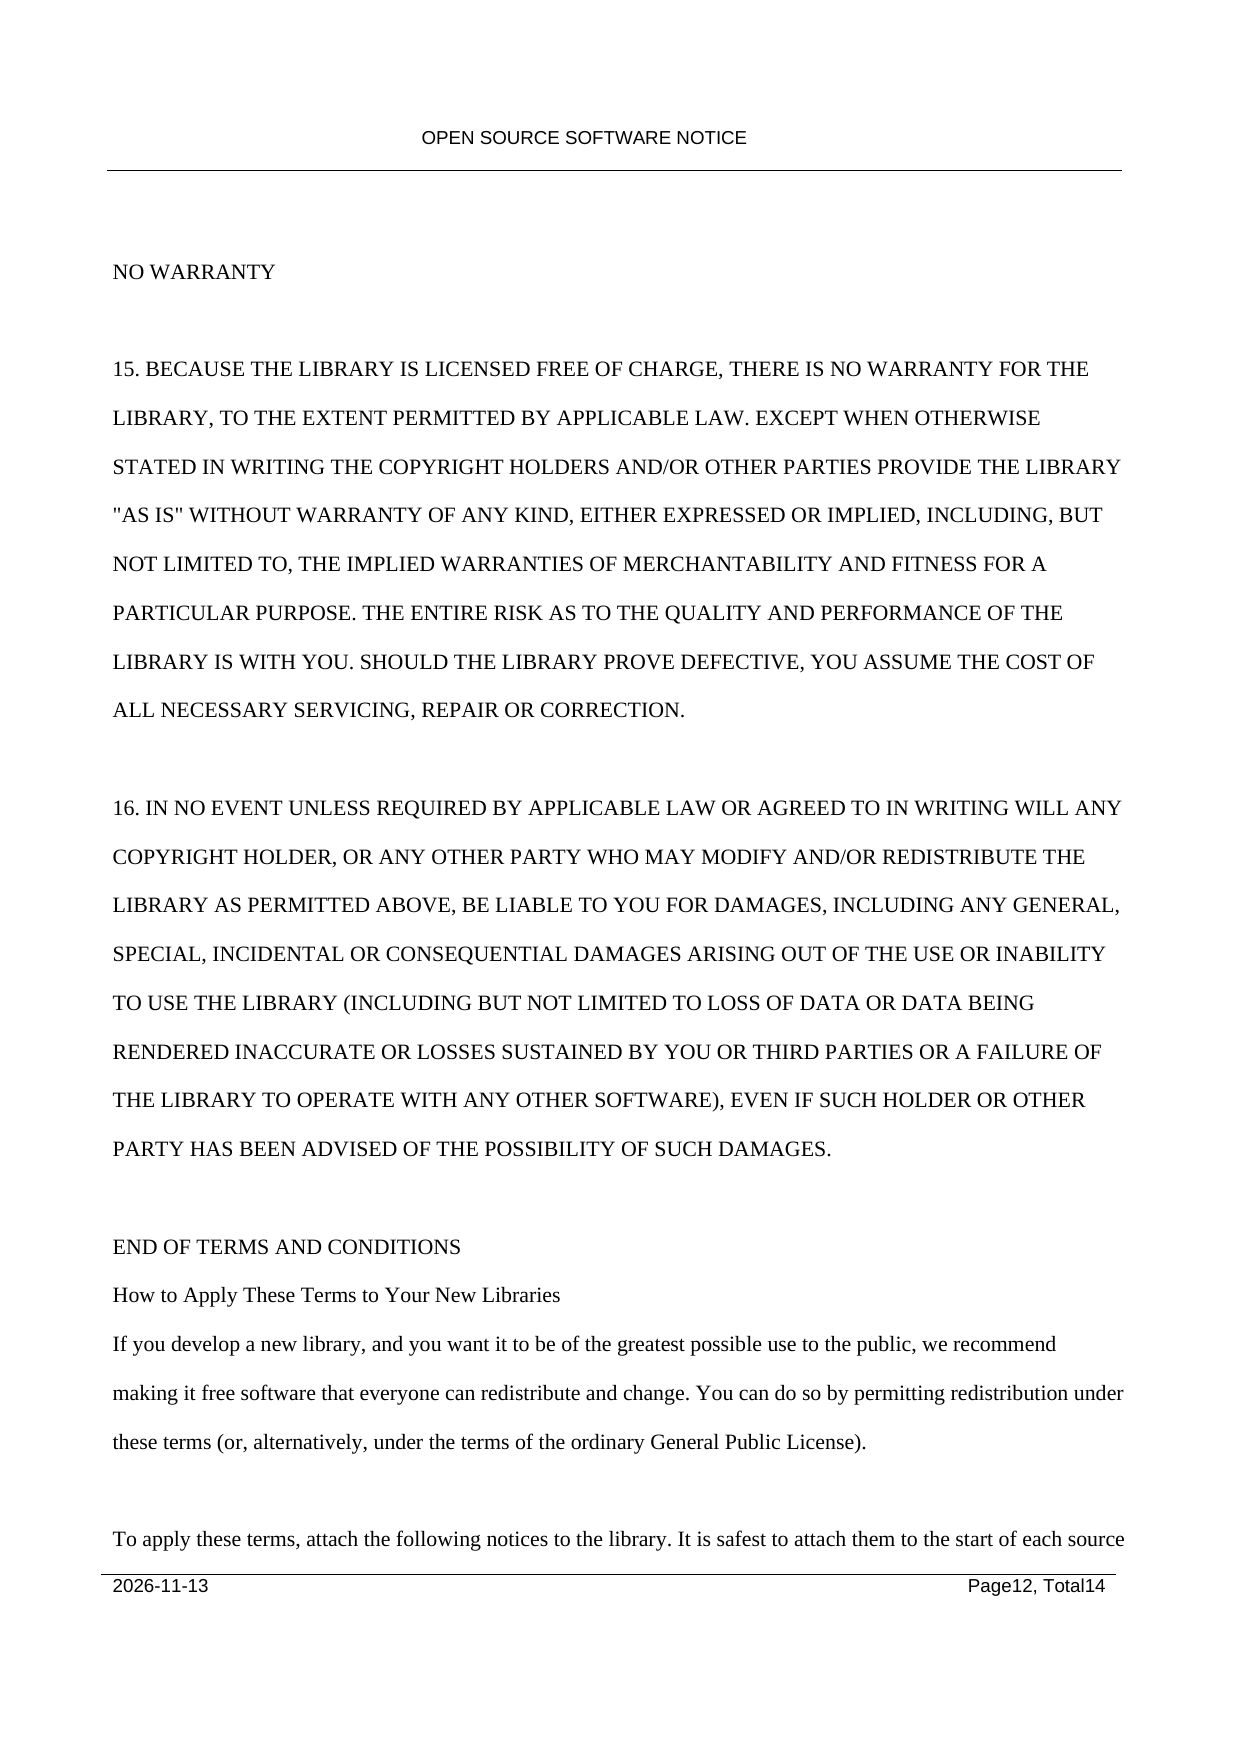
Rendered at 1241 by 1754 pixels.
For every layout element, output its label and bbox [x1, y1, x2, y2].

text [112, 206, 1128, 1555]
